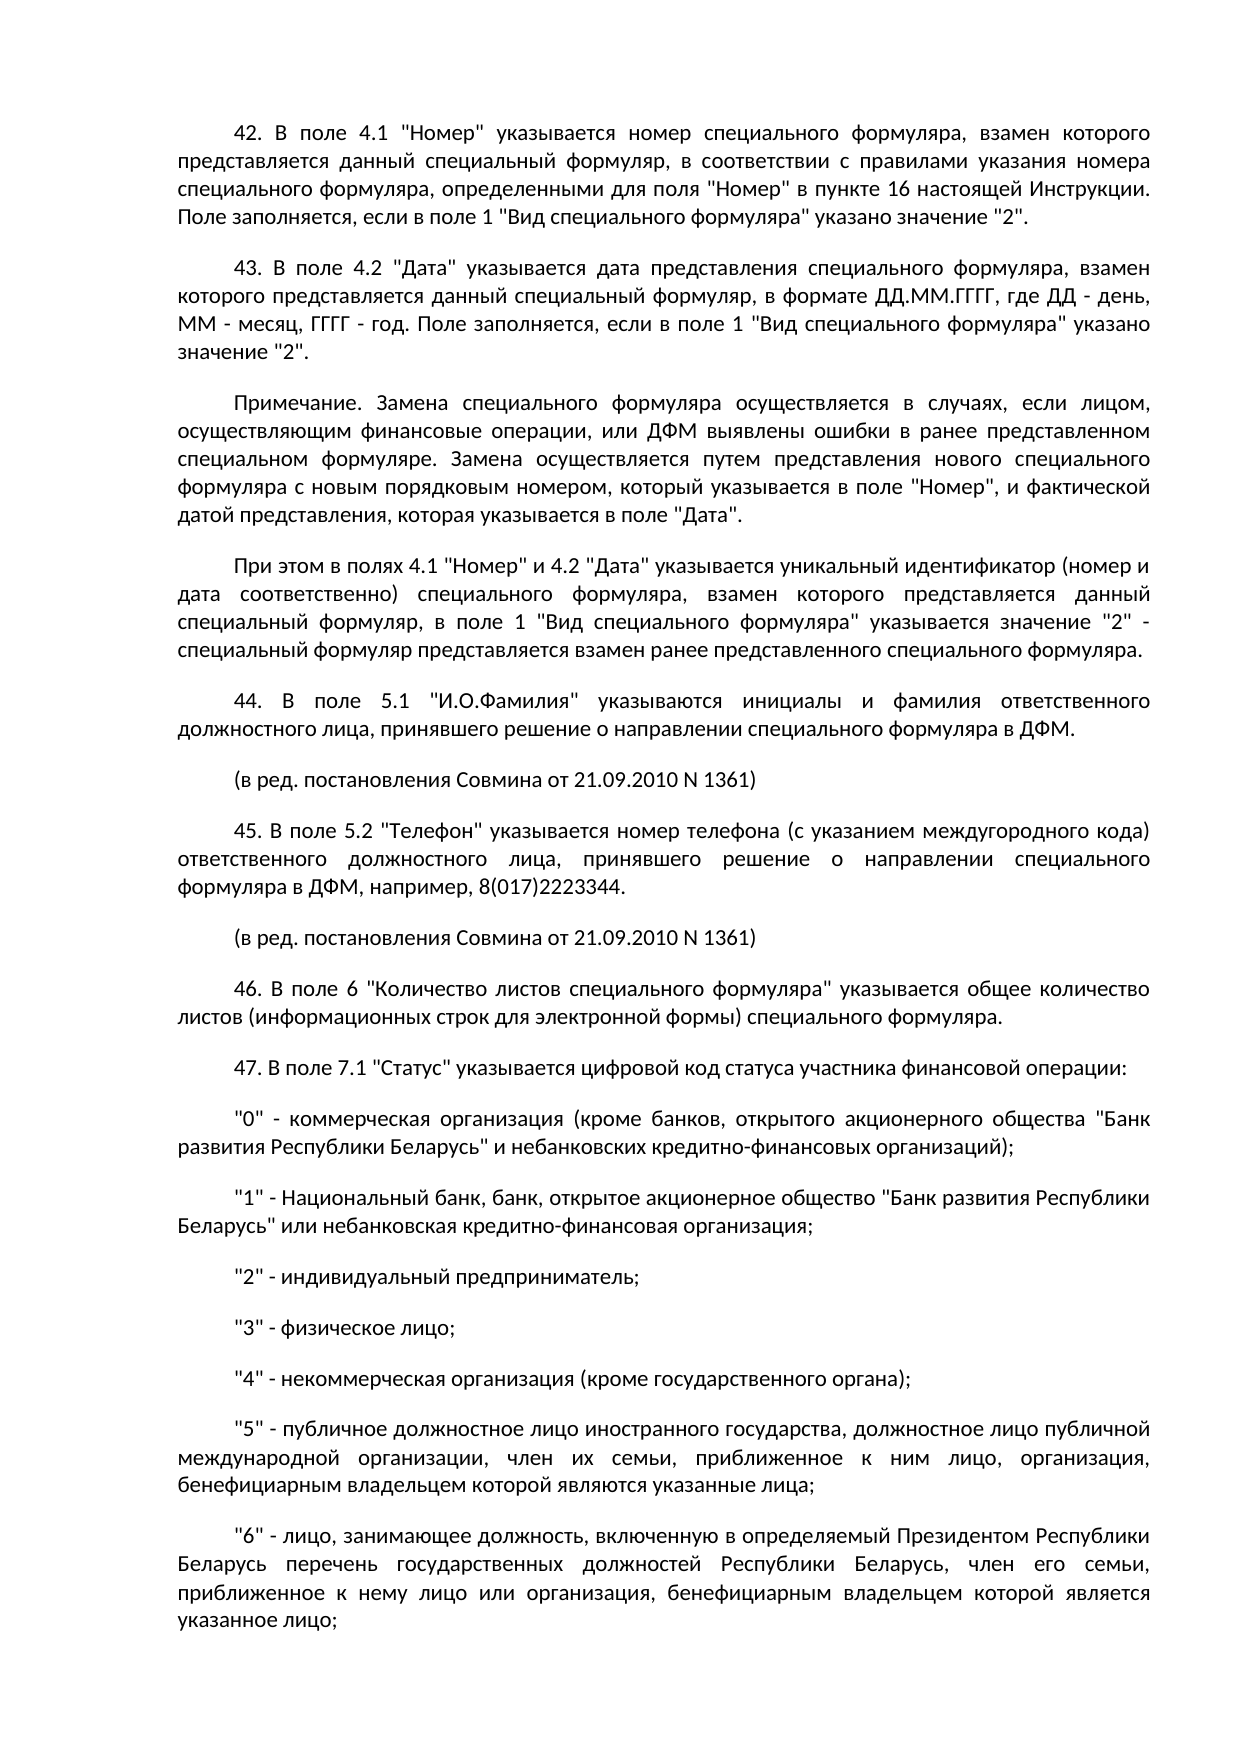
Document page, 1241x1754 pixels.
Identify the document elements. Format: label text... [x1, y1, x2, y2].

text 45. В поле 5.2 "Телефон" указывается номер телефона (с указанием междугородного кода) ответственного должностного лица, принявшего решение о направлении специального формуляра в ДФМ, например, 8(017)2223344. [177, 816, 1152, 900]
text При этом в полях 4.1 "Номер" и 4.2 "Дата" указывается уникальный идентификатор (номер и дата соответственно) специального формуляра, взамен которого представляется данный специальный формуляр, в поле 1 "Вид специального формуляра" указывается значение "2" - специальный формуляр представляется взамен ранее представленного специального формуляра. [177, 551, 1152, 663]
text (в ред. постановления Совмина от 21.09.2010 N 1361) [177, 923, 1152, 951]
text "3" - физическое лицо; [177, 1313, 1152, 1341]
text "2" - индивидуальный предприниматель; [177, 1262, 1152, 1290]
text "4" - некоммерческая организация (кроме государственного органа); [177, 1364, 1152, 1392]
text 47. В поле 7.1 "Статус" указывается цифровой код статуса участника финансовой операции: [177, 1053, 1152, 1081]
text Примечание. Замена специального формуляра осуществляется в случаях, если лицом, осуществляющим финансовые операции, или ДФМ выявлены ошибки в ранее представленном специальном формуляре. Замена осуществляется путем представления нового специального формуляра с новым порядковым номером, который указывается в поле "Номер", и фактической датой представления, которая указывается в поле "Дата". [177, 388, 1152, 528]
text "1" - Национальный банк, банк, открытое акционерное общество "Банк развития Республики Беларусь" или небанковская кредитно-финансовая организация; [177, 1183, 1152, 1239]
text 43. В поле 4.2 "Дата" указывается дата представления специального формуляра, взамен которого представляется данный специальный формуляр, в формате ДД.ММ.ГГГГ, где ДД - день, ММ - месяц, ГГГГ - год. Поле заполняется, если в поле 1 "Вид специального формуляра" указано значение "2". [177, 253, 1152, 365]
text (в ред. постановления Совмина от 21.09.2010 N 1361) [177, 765, 1152, 793]
text "5" - публичное должностное лицо иностранного государства, должностное лицо публичной международной организации, член их семьи, приближенное к ним лицо, организация, бенефициарным владельцем которой являются указанные лица; [177, 1414, 1152, 1499]
text "6" - лицо, занимающее должность, включенную в определяемый Президентом Республики Беларусь перечень государственных должностей Республики Беларусь, член его семьи, приближенное к нему лицо или организация, бенефициарным владельцем которой является указанное лицо; [177, 1522, 1152, 1634]
text 44. В поле 5.1 "И.О.Фамилия" указываются инициалы и фамилия ответственного должностного лица, принявшего решение о направлении специального формуляра в ДФМ. [177, 686, 1152, 742]
text 46. В поле 6 "Количество листов специального формуляра" указывается общее количество листов (информационных строк для электронной формы) специального формуляра. [177, 974, 1152, 1030]
text 42. В поле 4.1 "Номер" указывается номер специального формуляра, взамен которого представляется данный специальный формуляр, в соответствии с правилами указания номера специального формуляра, определенными для поля "Номер" в пункте 16 настоящей Инструкции. Поле заполняется, если в поле 1 "Вид специального формуляра" указано значение "2". [177, 118, 1152, 230]
text "0" - коммерческая организация (кроме банков, открытого акционерного общества "Банк развития Республики Беларусь" и небанковских кредитно-финансовых организаций); [177, 1104, 1152, 1160]
